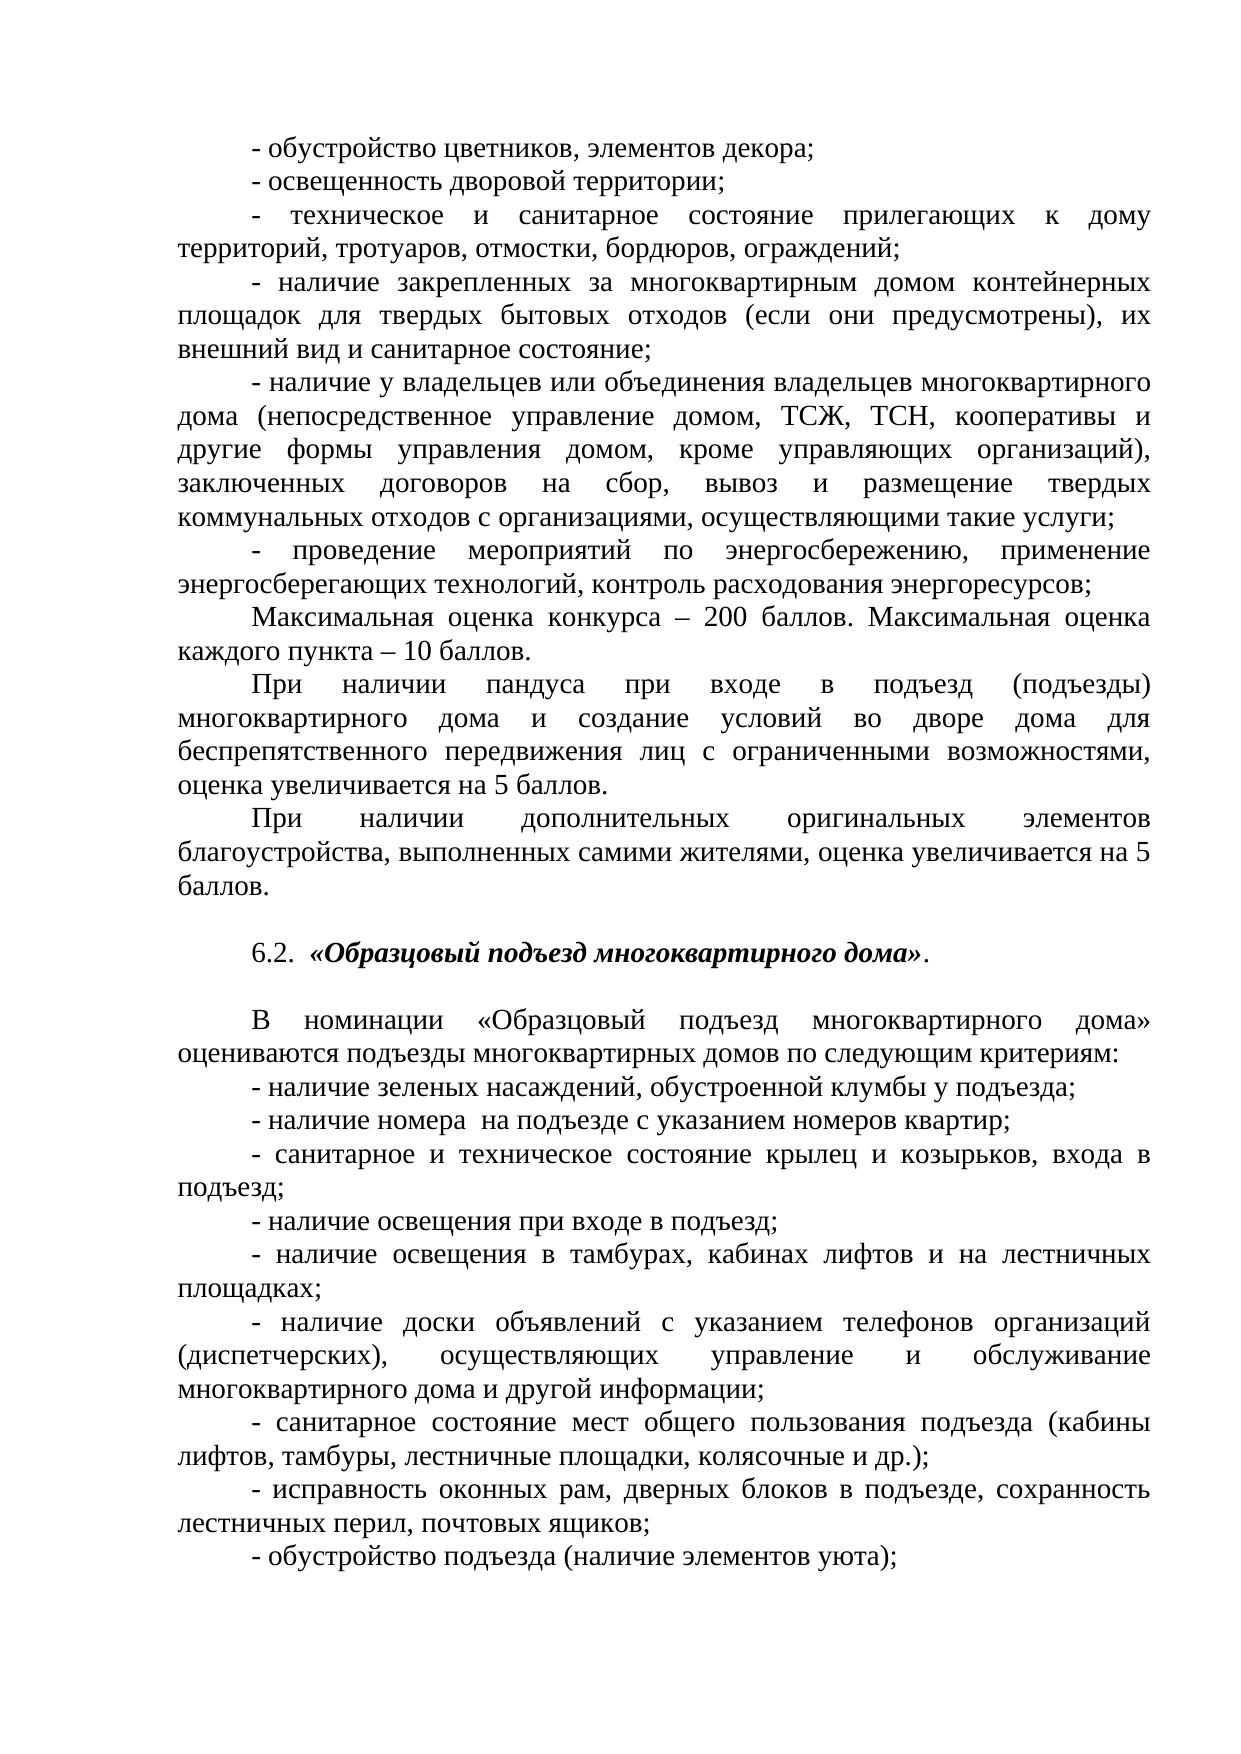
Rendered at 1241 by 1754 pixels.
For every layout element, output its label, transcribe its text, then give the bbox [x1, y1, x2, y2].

text - наличие у владельцев или объединения владельцев многоквартирного дома (непосредственное управление домом, ТСЖ, ТСН, кооперативы и другие формы управления домом, кроме управляющих организаций), заключенных договоров на сбор, вывоз и размещение твердых коммунальных отходов с организациями, осуществляющими такие услуги; [177, 465, 1152, 532]
text - техническое и санитарное состояние прилегающих к дому территорий, тротуаров, отмостки, бордюров, ограждений; [177, 197, 1152, 264]
text - санитарное и техническое состояние крылец и козырьков, входа в подъезд; [177, 1136, 1152, 1203]
text - наличие зеленых насаждений, обустроенной клумбы у подъезда; [177, 1069, 1152, 1102]
text При наличии дополнительных оригинальных элементов благоустройства, выполненных самими жителями, оценка увеличивается на 5 баллов. [177, 801, 1152, 901]
text - санитарное состояние мест общего пользования подъезда (кабины лифтов, тамбуры, лестничные площадки, колясочные и др.); [177, 1404, 1152, 1471]
text - обустройство цветников, элементов декора; [177, 130, 1152, 163]
text Максимальная оценка конкурса – 200 баллов. Максимальная оценка каждого пункта – 10 баллов. [177, 599, 1152, 666]
text 6.2. «Образцовый подъезд многоквартирного дома». [177, 935, 1152, 968]
text - наличие освещения в тамбурах, кабинах лифтов и на лестничных площадках; [177, 1237, 1152, 1304]
text В номинации «Образцовый подъезд многоквартирного дома» оцениваются подъезды многоквартирных домов по следующим критериям: [177, 1002, 1152, 1069]
text При наличии пандуса при входе в подъезд (подъезды) многоквартирного дома и создание условий во дворе дома для беспрепятственного передвижения лиц с ограниченными возможностями, оценка увеличивается на 5 баллов. [177, 666, 1152, 801]
text - наличие номера на подъезде с указанием номеров квартир; [177, 1102, 1152, 1136]
text - наличие у владельцев или объединения владельцев многоквартирного дома (непосредственное управление домом, ТСЖ, ТСН, кооперативы и другие формы управления домом, кроме управляющих организаций), заключенных договоров на сбор, вывоз и размещение твердых коммунальных отходов с организациями, осуществляющими такие услуги; [177, 364, 1152, 398]
text - наличие освещения при входе в подъезд; [177, 1203, 1152, 1237]
text - наличие доски объявлений с указанием телефонов организаций (диспетчерских), осуществляющих управление и обслуживание многоквартирного дома и другой информации; [177, 1304, 1152, 1404]
text - проведение мероприятий по энергосбережению, применение энергосберегающих технологий, контроль расходования энергоресурсов; [177, 532, 1152, 599]
text - наличие закрепленных за многоквартирным домом контейнерных площадок для твердых бытовых отходов (если они предусмотрены), их внешний вид и санитарное состояние; [177, 264, 1152, 364]
text - обустройство подъезда (наличие элементов уюта); [177, 1538, 1152, 1572]
text - освещенность дворовой территории; [177, 163, 1152, 197]
text - исправность оконных рам, дверных блоков в подъезде, сохранность лестничных перил, почтовых ящиков; [177, 1471, 1152, 1538]
